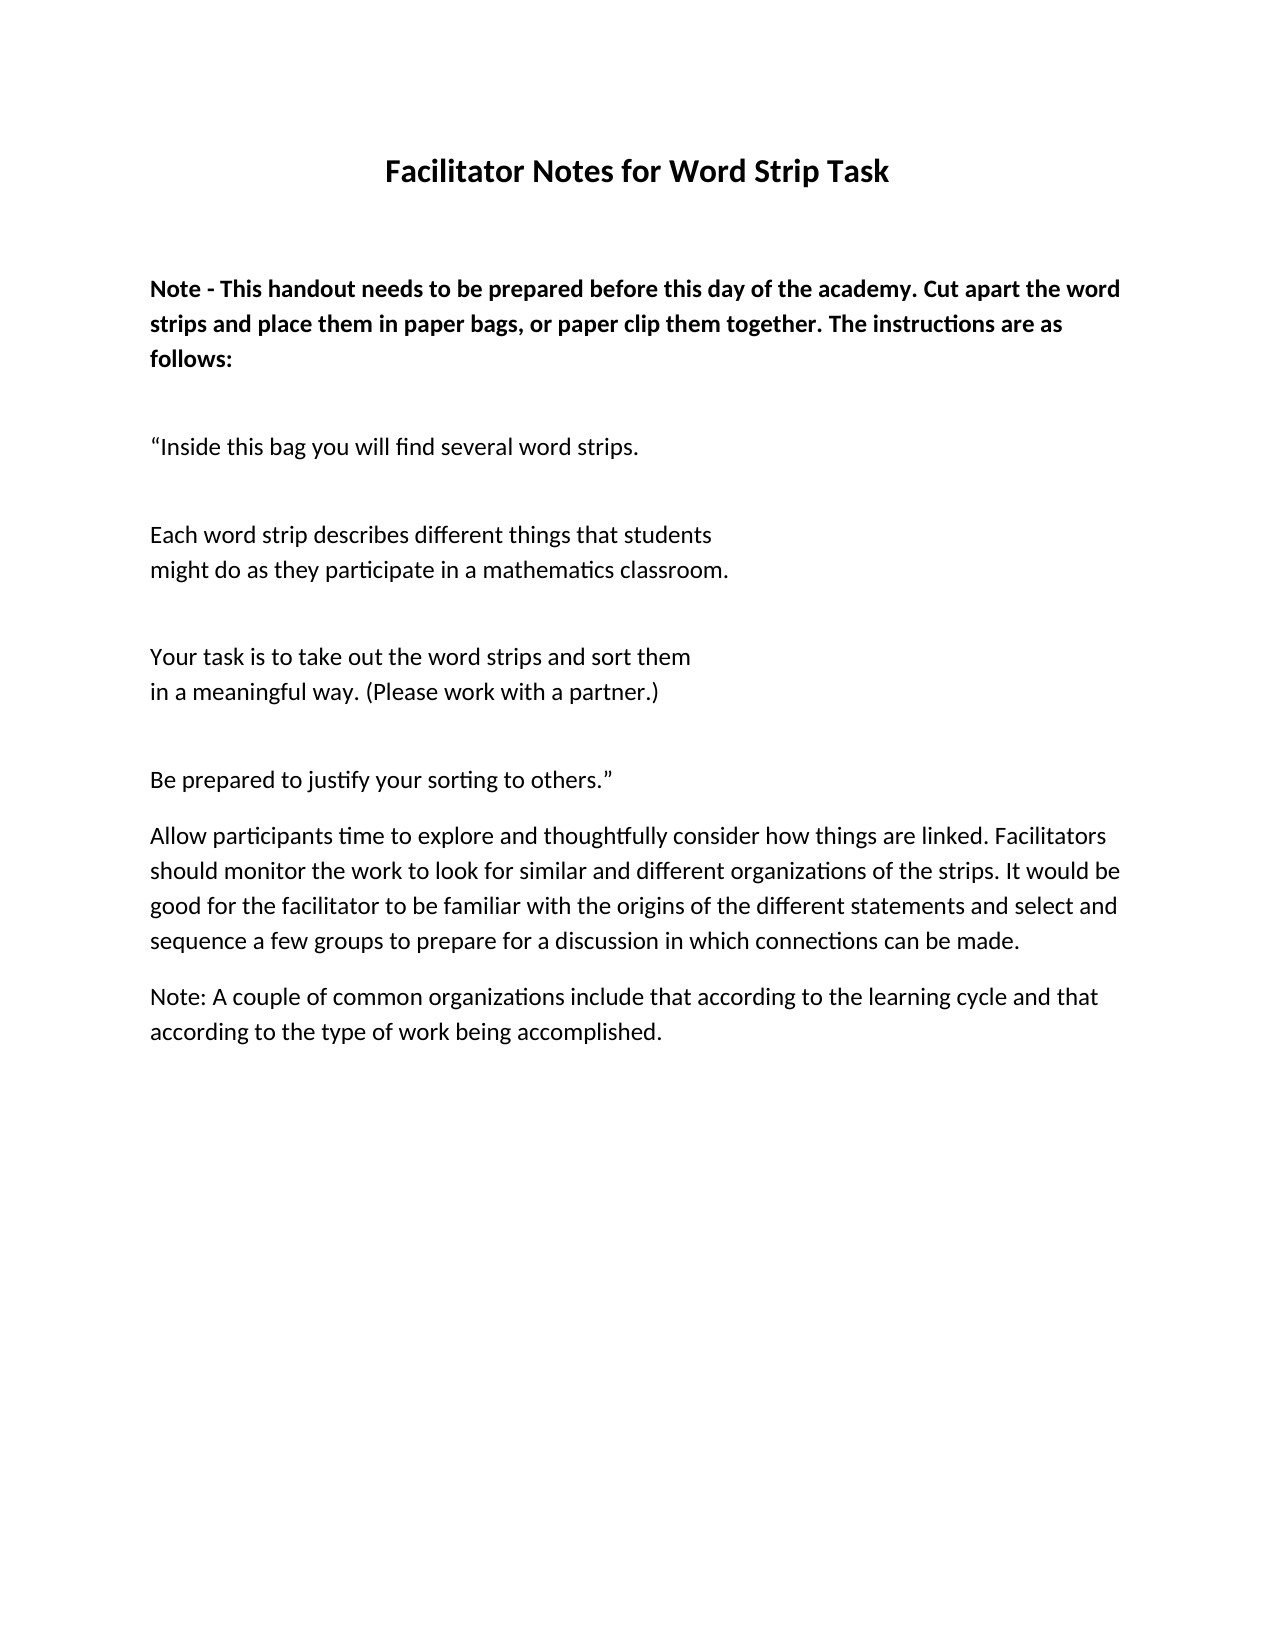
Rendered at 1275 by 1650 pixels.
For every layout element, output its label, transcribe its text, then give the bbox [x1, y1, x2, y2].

text Allow participants time to explore and thoughtfully consider how things are linked. Facilitators should monitor the work to look for similar and different organizations of the strips. It would be good for the facilitator to be familiar with the origins of the different statements and select and sequence a few groups to prepare for a discussion in which connections can be made. [150, 820, 1125, 956]
text Facilitator Notes for Word Strip Task [150, 150, 1125, 191]
text Each word strip describes different things that students might do as they participate in a mathematics classroom. [150, 519, 1125, 617]
text Your task is to take out the word strips and sort them in a meaningful way. (Please work with a partner.) [150, 642, 1125, 739]
text Note - This handout needs to be prepared before this day of the academy. Cut apart the word strips and place them in paper bags, or paper clip them together. The instructions are as follows: [150, 273, 1125, 406]
text Be prepared to justify your sorting to others.” [150, 764, 1125, 795]
text Note: A couple of common organizations include that according to the learning cycle and that according to the type of work being accomplished. [150, 981, 1125, 1046]
text “Inside this bag you will find several word strips. [150, 431, 1125, 494]
